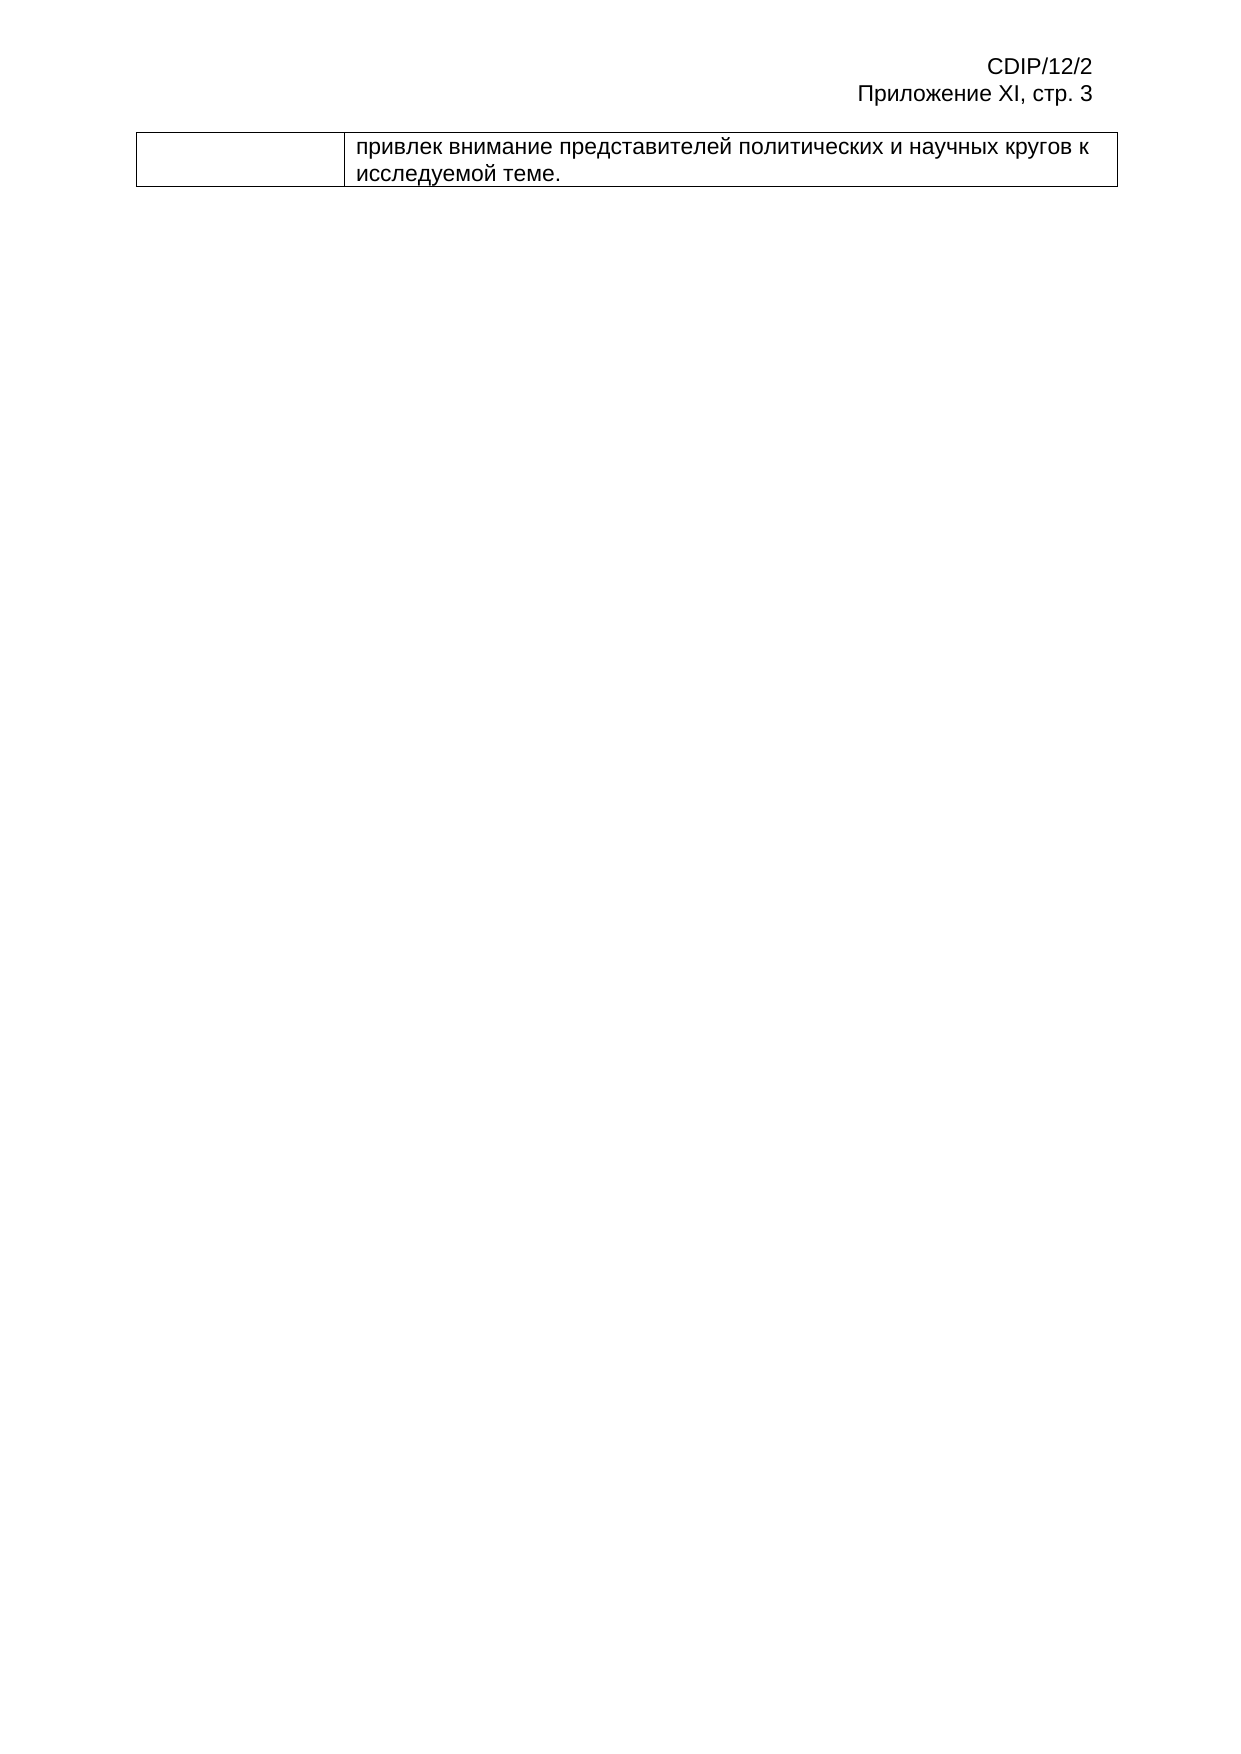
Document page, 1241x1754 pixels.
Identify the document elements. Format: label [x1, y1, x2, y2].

table_cell [137, 133, 344, 186]
table_cell [345, 133, 1117, 186]
